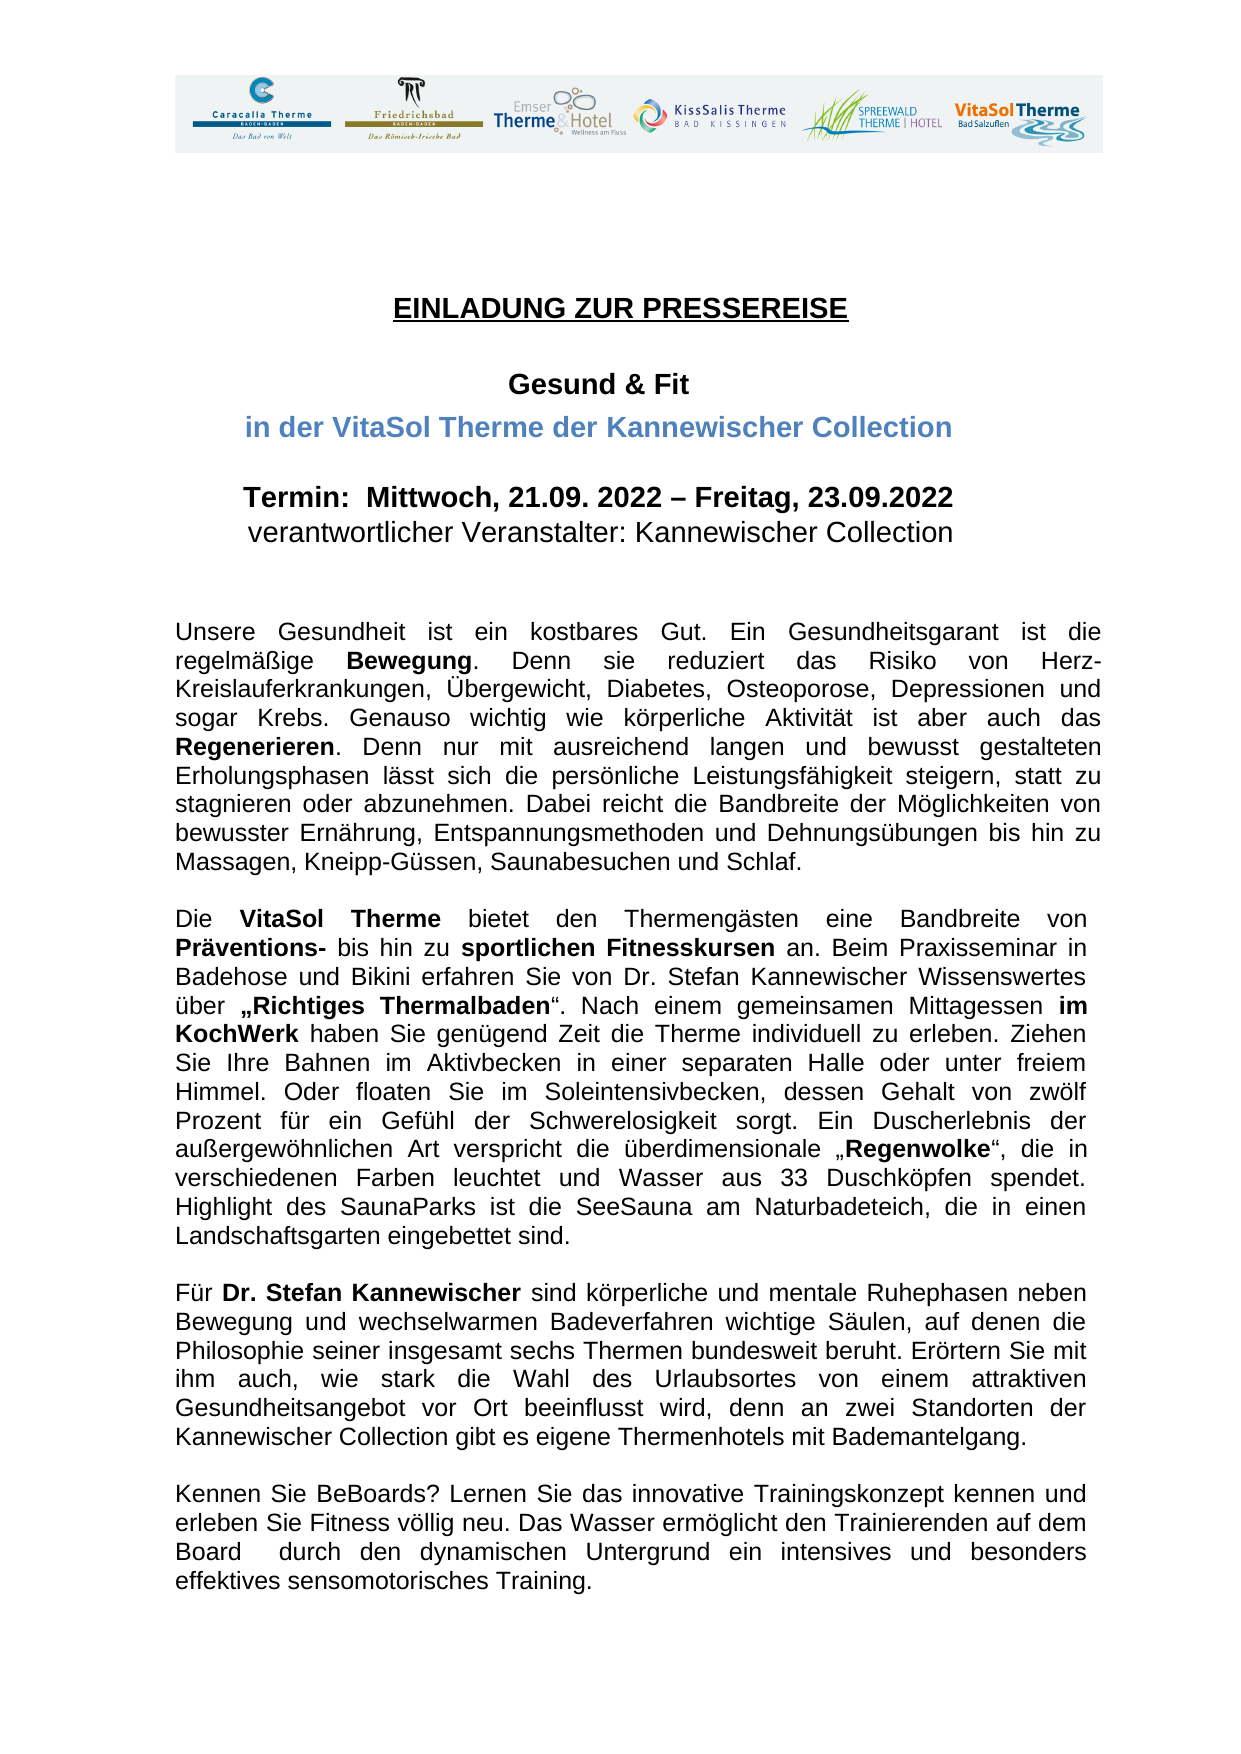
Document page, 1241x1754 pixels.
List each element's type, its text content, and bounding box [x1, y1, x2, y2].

text EINLADUNG ZUR PRESSEREISE [230, 291, 1011, 325]
subtitle Gesund & Fit [230, 368, 967, 401]
subtitle in der VitaSol Therme der Kannewischer Collection [230, 410, 967, 444]
picture [175, 75, 1104, 153]
text Unsere Gesundheit ist ein kostbares Gut. Ein Gesundheitsgarant ist die regelmäßige Bewegung. Denn sie reduziert das Risiko von Herz-Kreislauferkrankungen, Übergewicht, Diabetes, Osteoporose, Depressionen und sogar Krebs. Genauso wichtig wie körperliche Aktivität ist aber auch das Regenerieren. Denn nur mit ausreichend langen und bewusst gestalteten Erholungsphasen lässt sich die persönliche Leistungsfähigkeit steigern, statt zu stagnieren oder abzunehmen. Dabei reicht die Bandbreite der Möglichkeiten von bewusster Ernährung, Entspannungsmethoden und Dehnungsübungen bis hin zu Massagen, Kneipp-Güssen, Saunabesuchen und Schlaf. [175, 617, 1103, 876]
text Termin: Mittwoch, 21.09. 2022 – Freitag, 23.09.2022 [230, 479, 967, 515]
text Die VitaSol Therme bietet den Thermengästen eine Bandbreite von Präventions- bis hin zu sportlichen Fitnesskursen an. Beim Praxisseminar in Badehose und Bikini erfahren Sie von Dr. Stefan Kannewischer Wissenswertes über „Richtiges Thermalbaden“. Nach einem gemeinsamen Mittagessen im KochWerk haben Sie genügend Zeit die Therme individuell zu erleben. Ziehen Sie Ihre Bahnen im Aktivbecken in einer separaten Halle oder unter freiem Himmel. Oder floaten Sie im Soleintensivbecken, dessen Gehalt von zwölf Prozent für ein Gefühl der Schwerelosigkeit sorgt. Ein Duscherlebnis der außergewöhnlichen Art verspricht die überdimensionale „Regenwolke“, die in verschiedenen Farben leuchtet und Wasser aus 33 Duschköpfen spendet. Highlight des SaunaParks ist die SeeSauna am Naturbadeteich, die in einen Landschaftsgarten eingebettet sind. [175, 904, 1088, 1249]
text Kennen Sie BeBoards? Lernen Sie das innovative Trainingskonzept kennen und erleben Sie Fitness völlig neu. Das Wasser ermöglicht den Trainierenden auf dem Board durch den dynamischen Untergrund ein intensives und besonders effektives sensomotorisches Training. [175, 1479, 1088, 1594]
subtitle verantwortlicher Veranstalter: Kannewischer Collection [175, 515, 967, 549]
text Für Dr. Stefan Kannewischer sind körperliche und mentale Ruhephasen neben Bewegung und wechselwarmen Badeverfahren wichtige Säulen, auf denen die Philosophie seiner insgesamt sechs Thermen bundesweit beruht. Erörtern Sie mit ihm auch, wie stark die Wahl des Urlaubsortes von einem attraktiven Gesundheitsangebot vor Ort beeinflusst wird, denn an zwei Standorten der Kannewischer Collection gibt es eigene Thermenhotels mit Bademantelgang. [175, 1278, 1088, 1451]
